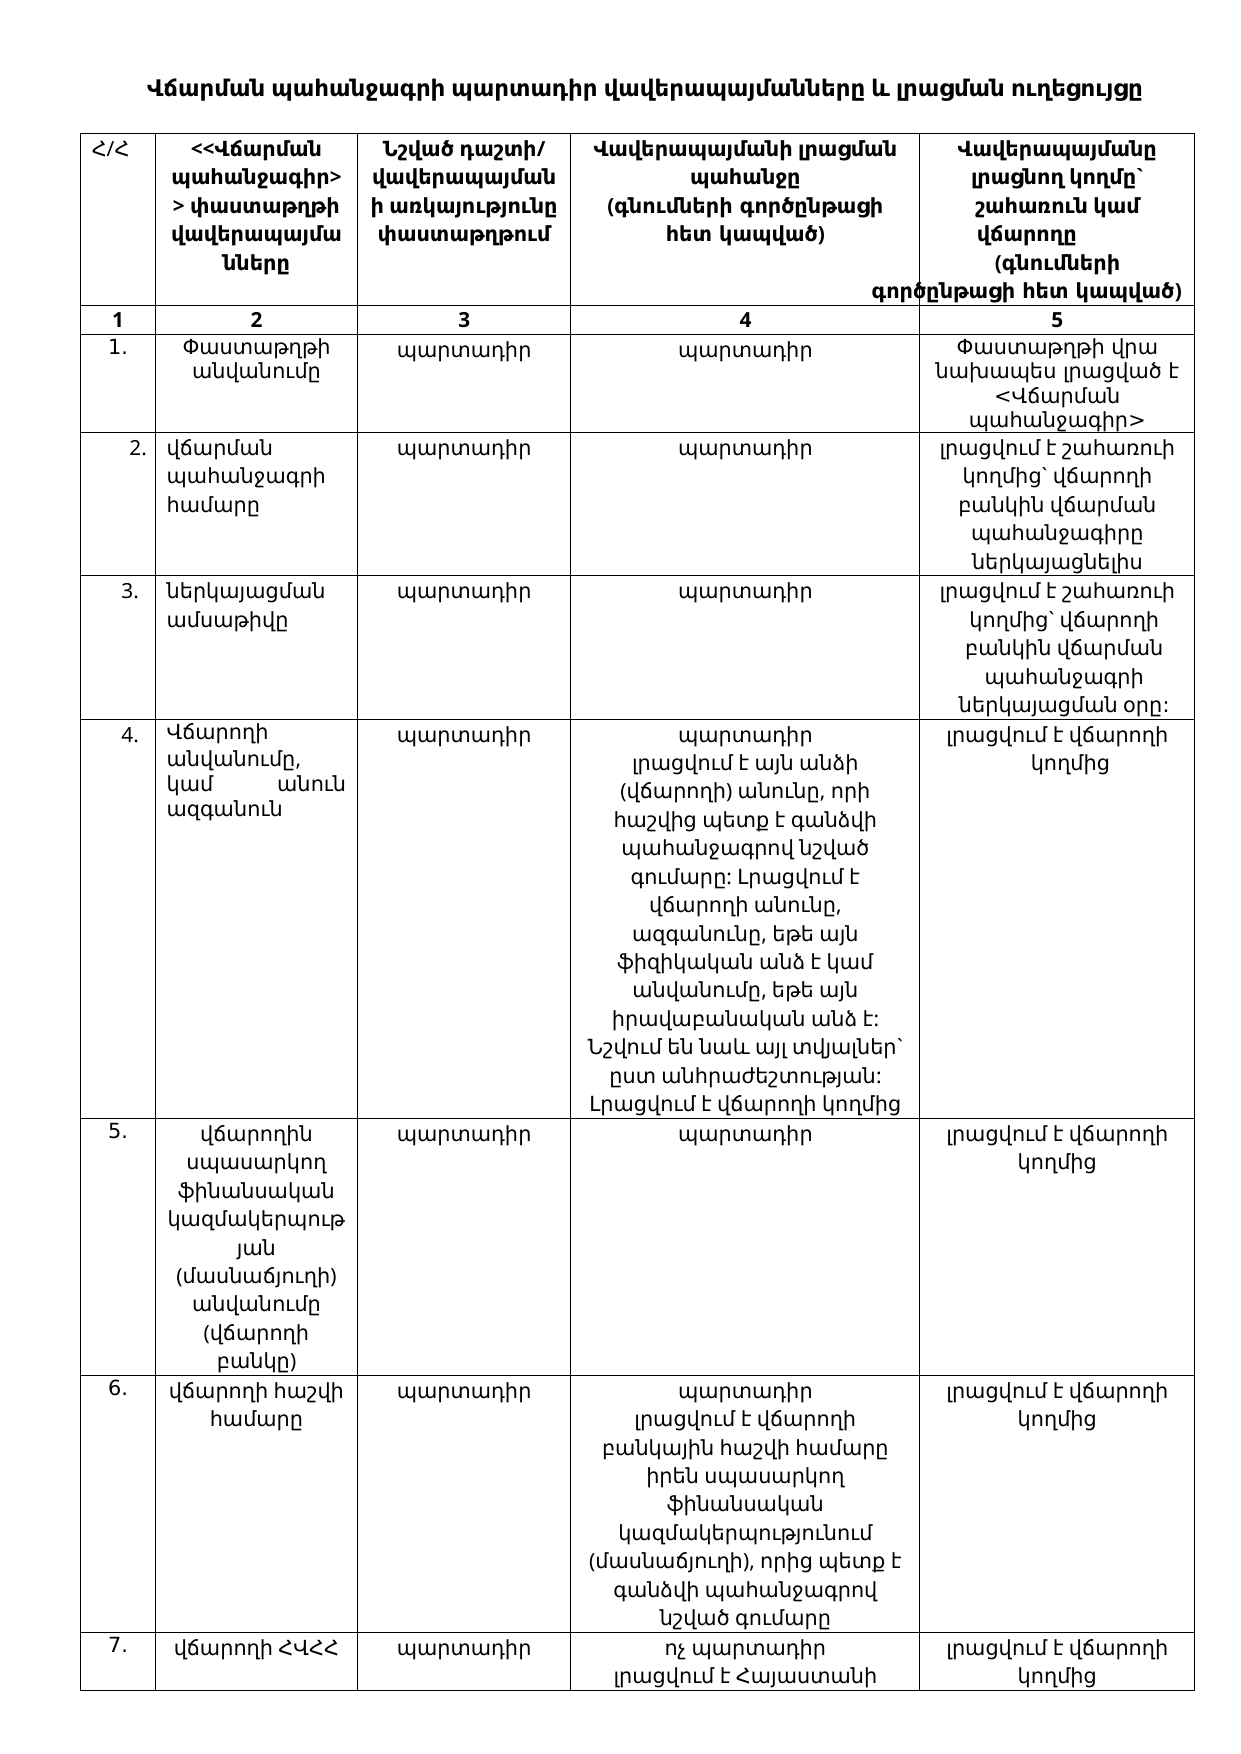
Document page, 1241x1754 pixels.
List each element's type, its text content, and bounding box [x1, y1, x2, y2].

table_cell պարտադիր [571, 433, 919, 575]
table_cell պարտադիր [358, 1119, 570, 1375]
table_cell 6. [81, 1376, 155, 1632]
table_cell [920, 1633, 1194, 1690]
table_cell պարտադիր [571, 576, 919, 719]
table_cell լրացվում է վճարողի կողմից [920, 720, 1194, 1118]
table_cell Փաստաթղթի վրա նախապես լրացված է <Վճարման պահանջագիր> [920, 335, 1194, 432]
table_cell ներկայացման ամսաթիվը [156, 576, 357, 719]
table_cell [920, 1376, 1194, 1632]
table_header Նշված դաշտի/ վավերապայմանի առկայությունը փաստաթղթում [358, 134, 570, 304]
table_cell 5 [920, 306, 1194, 334]
table_cell վճարողի ՀՎՀՀ [156, 1633, 357, 1690]
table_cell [571, 1633, 919, 1690]
table_cell պարտադիր [358, 433, 570, 575]
table_cell 1 [81, 306, 155, 334]
text Վճարման պահանջագրի պարտադիր վավերապայմանները և լրացման ուղեցույցը [118, 75, 1171, 102]
table_cell 1. [81, 335, 155, 432]
table_header Վավերապայմանի լրացման պահանջը (գնումների գործընթացի հետ կապված) [571, 134, 919, 304]
table_cell պարտադիր [358, 720, 570, 1118]
table_cell 3 [358, 306, 570, 334]
table_cell վճարողին սպասարկող ֆինանսական կազմակերպության (մասնաճյուղի) անվանումը (վճարողի բանկը) [156, 1119, 357, 1375]
table_cell պարտադիր [358, 1376, 570, 1632]
table_cell պարտադիր [358, 335, 570, 432]
table_cell պարտադիր [358, 1633, 570, 1690]
table_cell 2 [156, 306, 357, 334]
table_cell [81, 433, 155, 575]
table_cell 5. [81, 1119, 155, 1375]
table_cell [81, 576, 155, 719]
table_cell վճարման պահանջագրի համարը [156, 433, 357, 575]
table_header Հ/Հ [81, 134, 155, 304]
table_cell լրացվում է շահառուի կողմից` վճարողի բանկին վճարման պահանջագիրը ներկայացնելիս [920, 433, 1194, 575]
table_cell 4 [571, 306, 919, 334]
table_cell պարտադիր [571, 335, 919, 432]
table_header <<Վճարման պահանջագիր>> փաստաթղթի վավերապայմանները [156, 134, 357, 304]
table_cell պարտադիր լրացվում է վճարողի բանկային հաշվի համարը իրեն սպասարկող ֆինանսական կազմակերպությունում (մասնաճյուղի), որից պետք է գանձվի պահանջագրով նշված գումարը [571, 1376, 919, 1632]
table_cell 7. [81, 1633, 155, 1690]
table_cell Փաստաթղթի անվանումը [156, 335, 357, 432]
table_cell վճարողի հաշվի համարը [156, 1376, 357, 1632]
table_cell Վճարողի անվանումը, կամ անուն ազգանուն [156, 720, 357, 1118]
table_cell լրացվում է շահառուի կողմից` վճարողի բանկին վճարման պահանջագրի ներկայացման օրը: [920, 576, 1194, 719]
table_cell [81, 720, 155, 1118]
table_header Վավերապայմանը լրացնող կողմը` շահառուն կամ վճարողը (գնումների գործընթացի հետ կապված) [920, 134, 1194, 304]
table_cell պարտադիր [571, 1119, 919, 1375]
table_cell լրացվում է վճարողի կողմից [920, 1119, 1194, 1375]
table_cell պարտադիր [358, 576, 570, 719]
table_cell պարտադիր լրացվում է այն անձի (վճարողի) անունը, որի հաշվից պետք է գանձվի պահանջագրով նշված գումարը: Լրացվում է վճարողի անունը, ազգանունը, եթե այն ֆիզիկական անձ է կամ անվանումը, եթե այն իրավաբանական անձ է: Նշվում են նաև այլ տվյալներ` ըստ անհրաժեշտության: Լրացվում է վճարողի կողմից [571, 720, 919, 1118]
